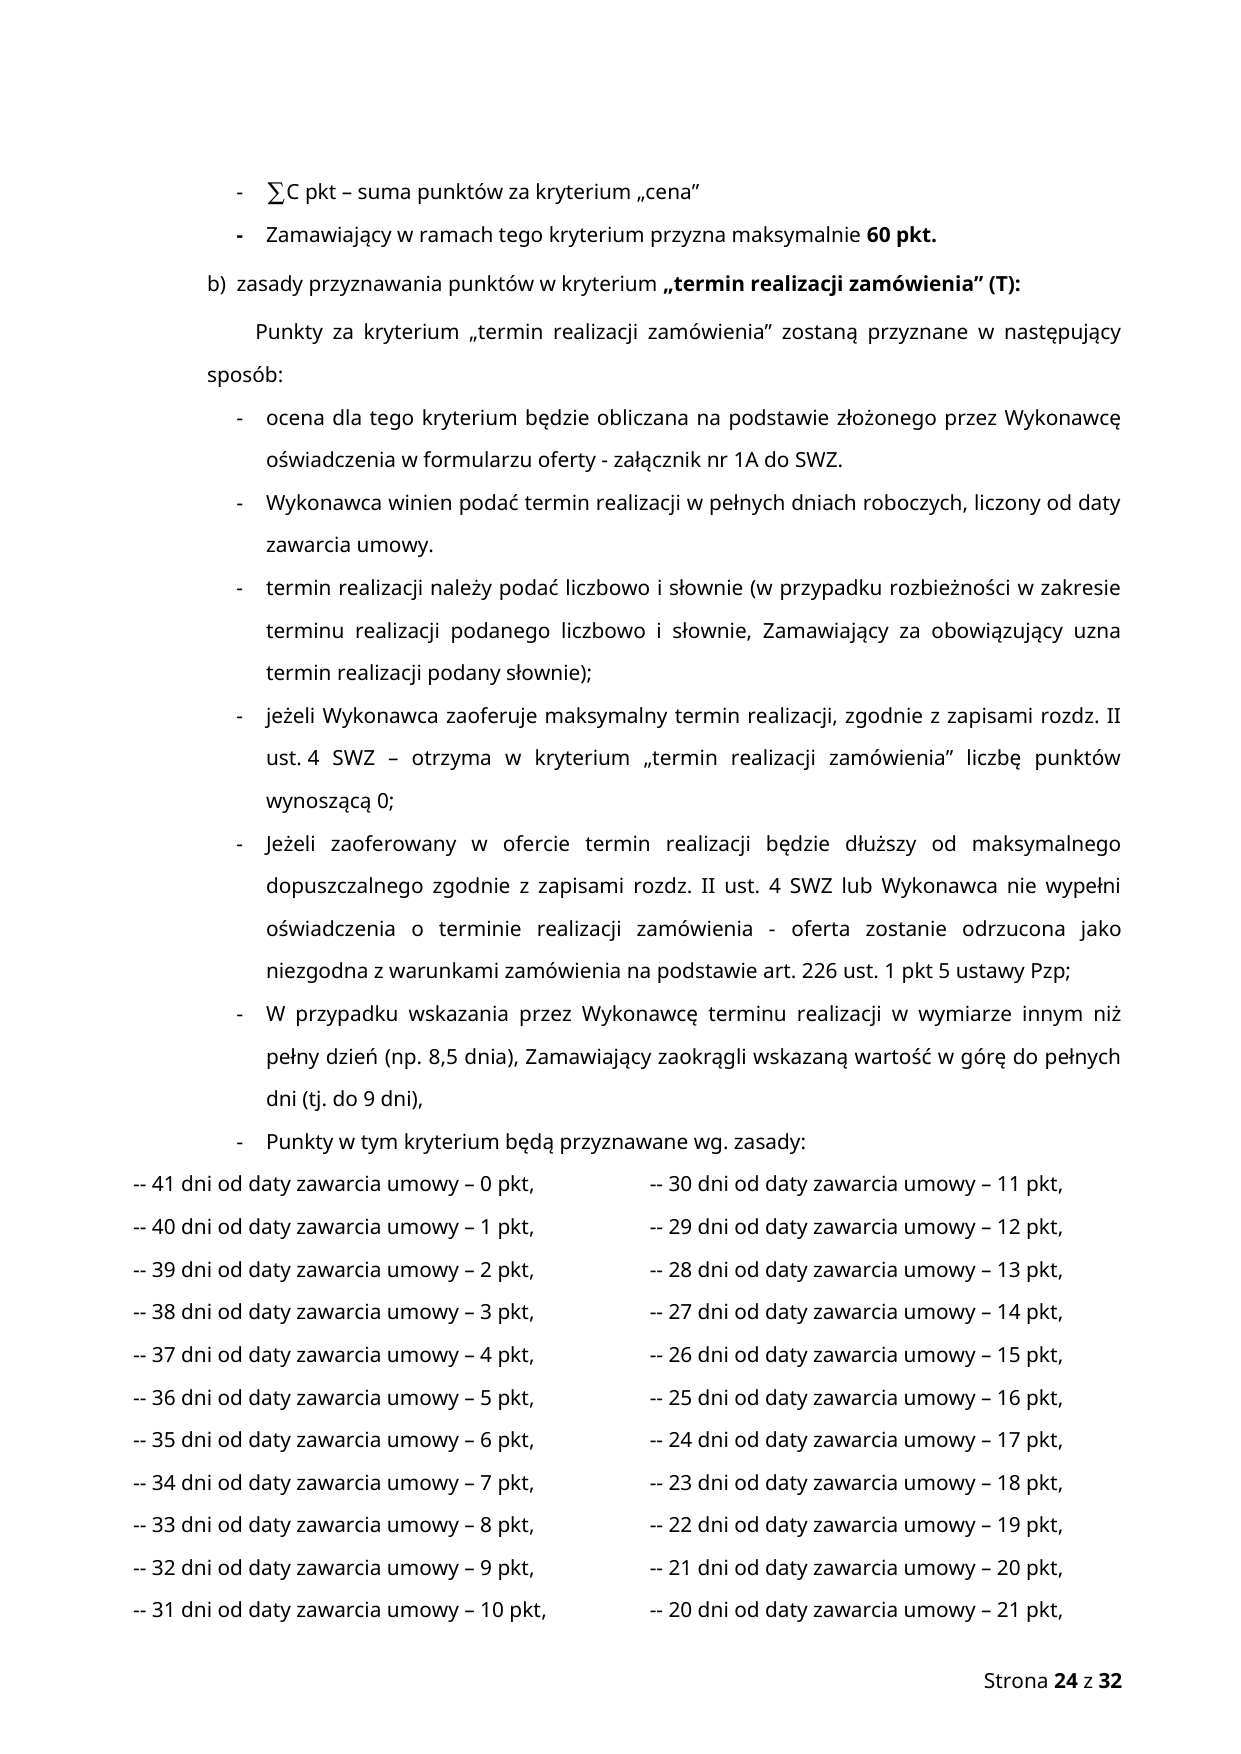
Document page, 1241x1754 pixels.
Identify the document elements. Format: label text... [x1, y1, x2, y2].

text -- 37 dni od daty zawarcia umowy – 4 pkt, [133, 1340, 605, 1368]
list W przypadku wskazania przez Wykonawcę terminu realizacji w wymiarze innym niż pełny dzień (np. 8,5 dnia), Zamawiający zaokrągli wskazaną wartość w górę do pełnych dni (tj. do 9 dni), [236, 999, 1122, 1113]
text - jeżeli Wykonawca zaoferuje maksymalny termin realizacji, zgodnie z zapisami rozdz. II ust. 4 SWZ – otrzyma w kryterium „termin realizacji zamówienia” liczbę punktów wynoszącą 0; [236, 701, 1122, 814]
list Zamawiający w ramach tego kryterium przyzna maksymalnie 60 pkt. [236, 220, 1122, 248]
text -- 25 dni od daty zawarcia umowy – 16 pkt, [649, 1383, 1122, 1411]
text -- 35 dni od daty zawarcia umowy – 6 pkt, [133, 1425, 605, 1454]
text -- 41 dni od daty zawarcia umowy – 0 pkt, [133, 1169, 605, 1198]
text -- 38 dni od daty zawarcia umowy – 3 pkt, [133, 1297, 605, 1326]
text -- 20 dni od daty zawarcia umowy – 21 pkt, [649, 1596, 1122, 1624]
text - Jeżeli zaoferowany w ofercie termin realizacji będzie dłuższy od maksymalnego dopuszczalnego zgodnie z zapisami rozdz. II ust. 4 SWZ lub Wykonawca nie wypełni oświadczenia o terminie realizacji zamówienia - oferta zostanie odrzucona jako niezgodna z warunkami zamówienia na podstawie art. 226 ust. 1 pkt 5 ustawy Pzp; [236, 829, 1122, 985]
text Punkty za kryterium „termin realizacji zamówienia” zostaną przyznane w następujący sposób: [207, 317, 1122, 388]
text -- 26 dni od daty zawarcia umowy – 15 pkt, [649, 1340, 1122, 1368]
text -- 22 dni od daty zawarcia umowy – 19 pkt, [649, 1510, 1122, 1539]
text -- 40 dni od daty zawarcia umowy – 1 pkt, [133, 1212, 605, 1241]
text -- 39 dni od daty zawarcia umowy – 2 pkt, [133, 1255, 605, 1283]
text -- 32 dni od daty zawarcia umowy – 9 pkt, [133, 1553, 605, 1581]
list ocena dla tego kryterium będzie obliczana na podstawie złożonego przez Wykonawcę oświadczenia w formularzu oferty - załącznik nr 1A do SWZ. [236, 403, 1122, 474]
list ∑C pkt – suma punktów za kryterium „cena” [236, 177, 1122, 206]
list Punkty w tym kryterium będą przyznawane wg. zasady: [236, 1127, 1122, 1155]
text -- 24 dni od daty zawarcia umowy – 17 pkt, [649, 1425, 1122, 1454]
text -- 21 dni od daty zawarcia umowy – 20 pkt, [649, 1553, 1122, 1581]
text -- 30 dni od daty zawarcia umowy – 11 pkt, [649, 1169, 1122, 1198]
text -- 33 dni od daty zawarcia umowy – 8 pkt, [133, 1510, 605, 1539]
text -- 36 dni od daty zawarcia umowy – 5 pkt, [133, 1383, 605, 1411]
list Wykonawca winien podać termin realizacji w pełnych dniach roboczych, liczony od daty zawarcia umowy. [236, 488, 1122, 559]
text -- 28 dni od daty zawarcia umowy – 13 pkt, [649, 1255, 1122, 1283]
text -- 31 dni od daty zawarcia umowy – 10 pkt, [133, 1596, 605, 1624]
subtitle zasady przyznawania punktów w kryterium „termin realizacji zamówienia” (T): [207, 269, 1122, 297]
text -- 34 dni od daty zawarcia umowy – 7 pkt, [133, 1468, 605, 1496]
text - termin realizacji należy podać liczbowo i słownie (w przypadku rozbieżności w zakresie terminu realizacji podanego liczbowo i słownie, Zamawiający za obowiązujący uzna termin realizacji podany słownie); [236, 573, 1122, 687]
text -- 27 dni od daty zawarcia umowy – 14 pkt, [649, 1297, 1122, 1326]
text -- 29 dni od daty zawarcia umowy – 12 pkt, [649, 1212, 1122, 1241]
text -- 23 dni od daty zawarcia umowy – 18 pkt, [649, 1468, 1122, 1496]
